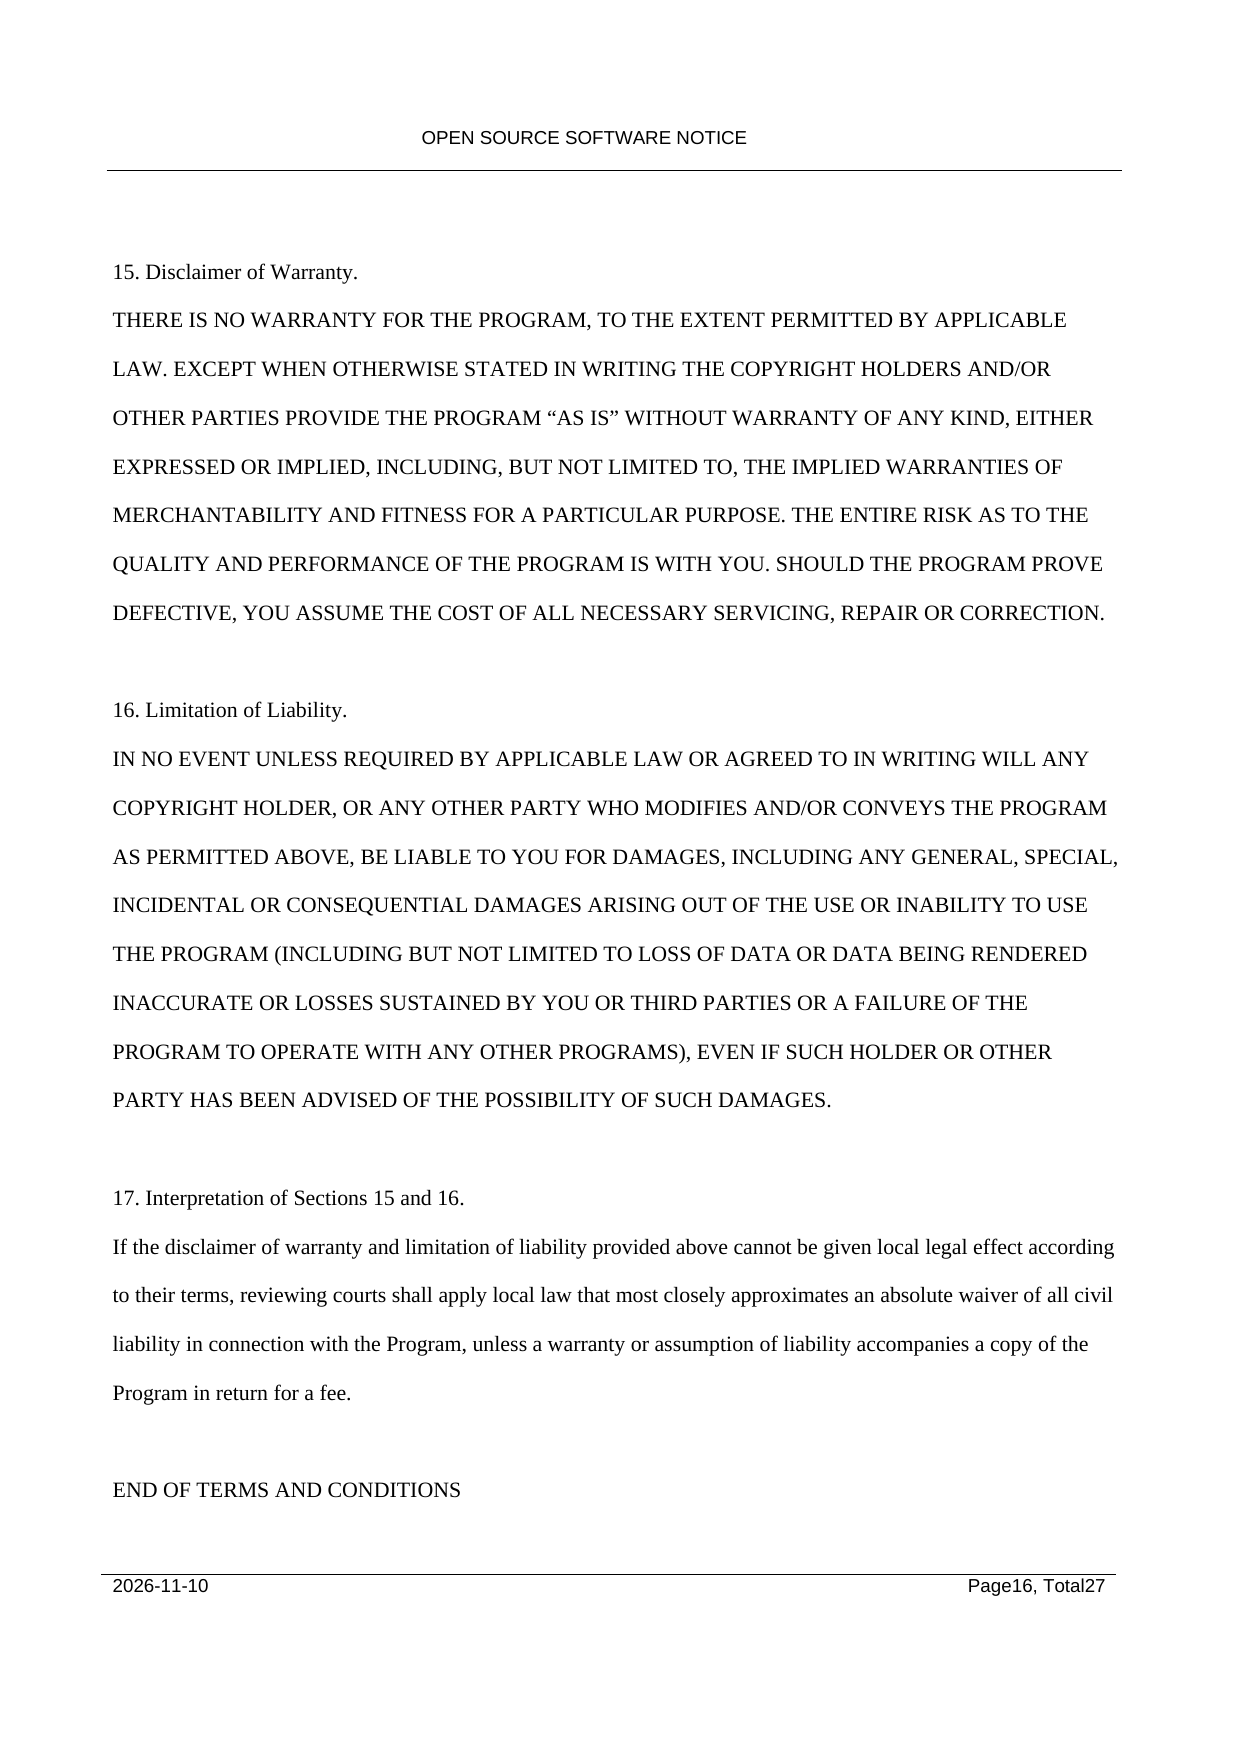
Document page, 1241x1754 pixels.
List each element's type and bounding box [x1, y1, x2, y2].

text [112, 206, 1128, 1506]
